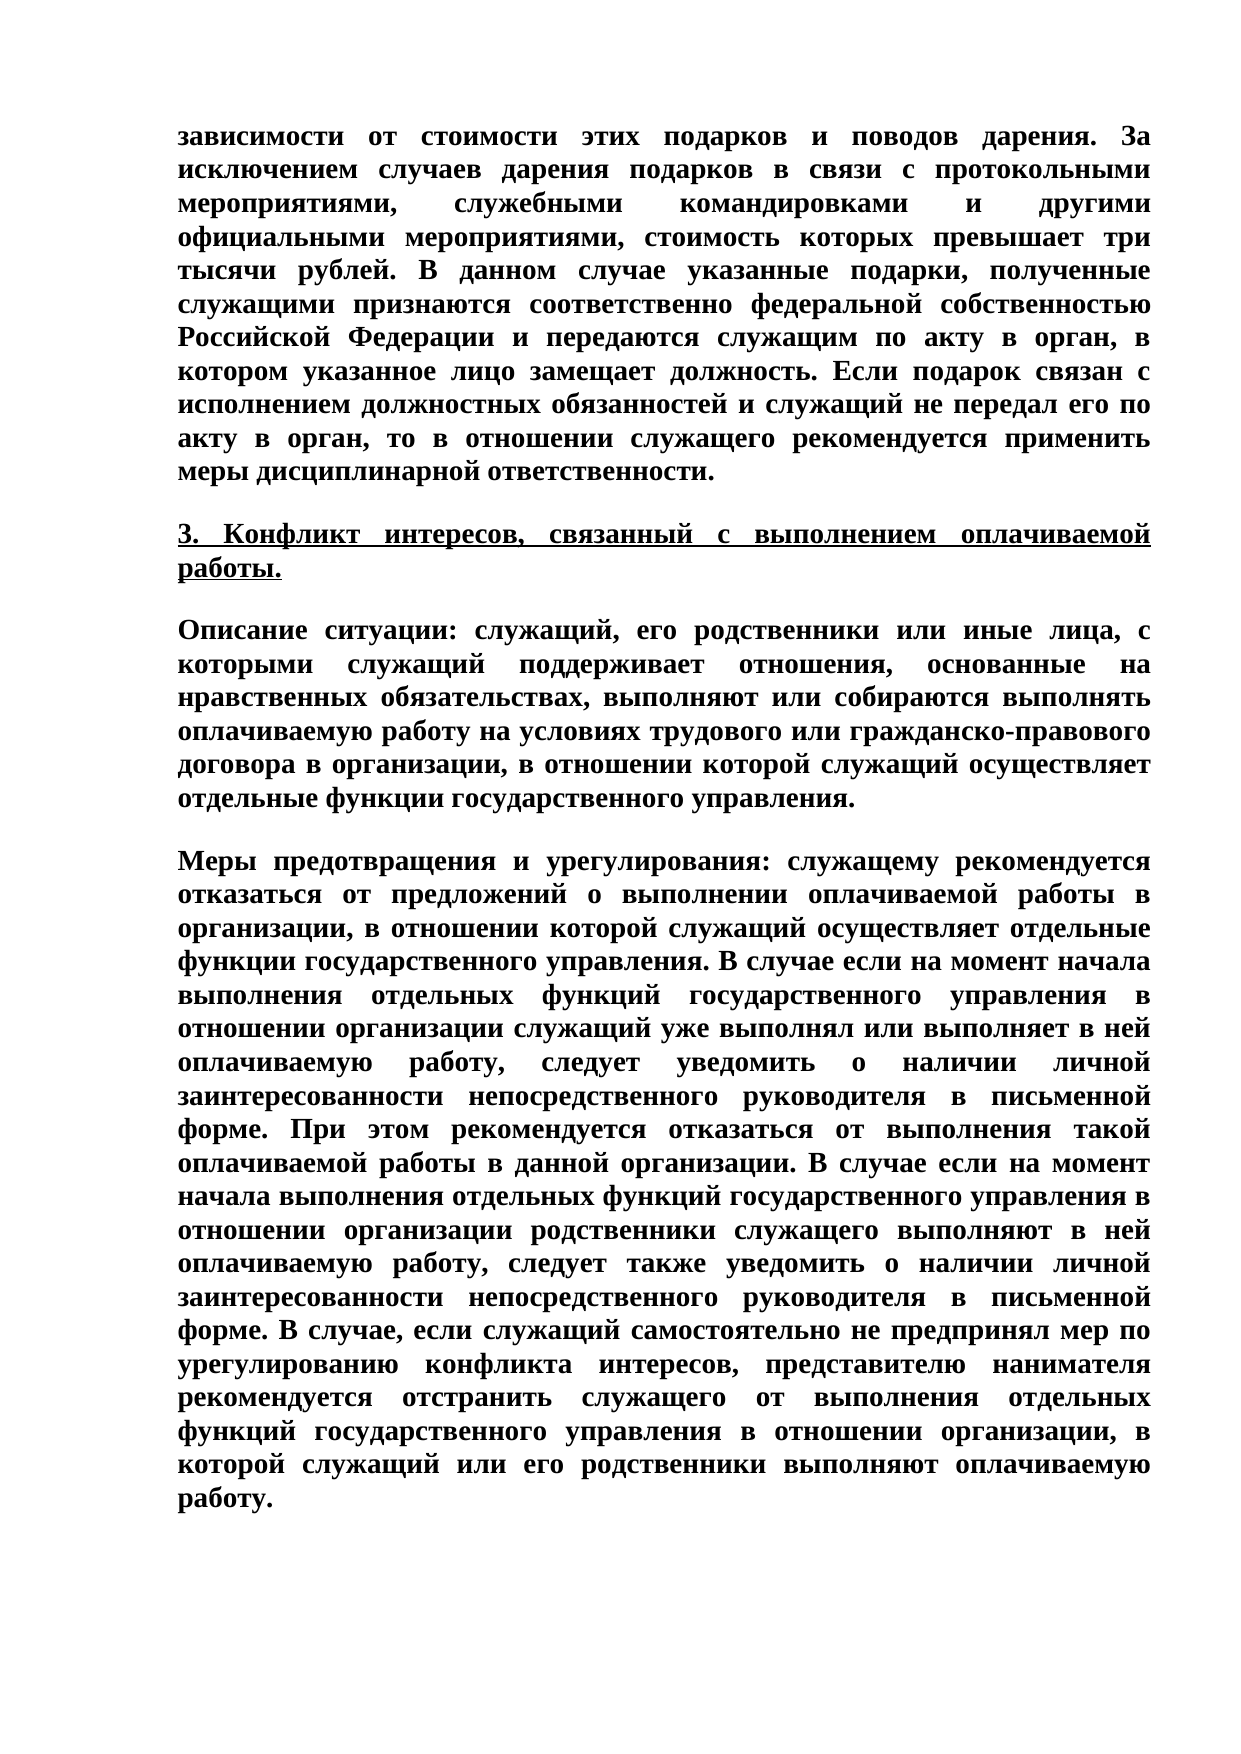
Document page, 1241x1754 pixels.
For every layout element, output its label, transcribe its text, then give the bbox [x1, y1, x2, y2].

text Меры предотвращения и урегулирования: служащему рекомендуется отказаться от предложений о выполнении оплачиваемой работы в организации, в отношении которой служащий осуществляет отдельные функции государственного управления. В случае если на момент начала выполнения отдельных функций государственного управления в отношении организации служащий уже выполнял или выполняет в ней оплачиваемую работу, следует уведомить о наличии личной заинтересованности непосредственного руководителя в письменной форме. При этом рекомендуется отказаться от выполнения такой оплачиваемой работы в данной организации. В случае если на момент начала выполнения отдельных функций государственного управления в отношении организации родственники служащего выполняют в ней оплачиваемую работу, следует также уведомить о наличии личной заинтересованности непосредственного руководителя в письменной форме. В случае, если служащий самостоятельно не предпринял мер по урегулированию конфликта интересов, представителю нанимателя рекомендуется отстранить служащего от выполнения отдельных функций государственного управления в отношении организации, в которой служащий или его родственники выполняют оплачиваемую работу. [177, 843, 1152, 1514]
text 3. Конфликт интересов, связанный с выполнением оплачиваемой работы. [177, 516, 1152, 583]
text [177, 118, 1152, 487]
text Описание ситуации: служащий, его родственники или иные лица, с которыми служащий поддерживает отношения, основанные на нравственных обязательствах, выполняют или собираются выполнять оплачиваемую работу на условиях трудового или гражданско-правового договора в организации, в отношении которой служащий осуществляет отдельные функции государственного управления. [177, 612, 1152, 814]
